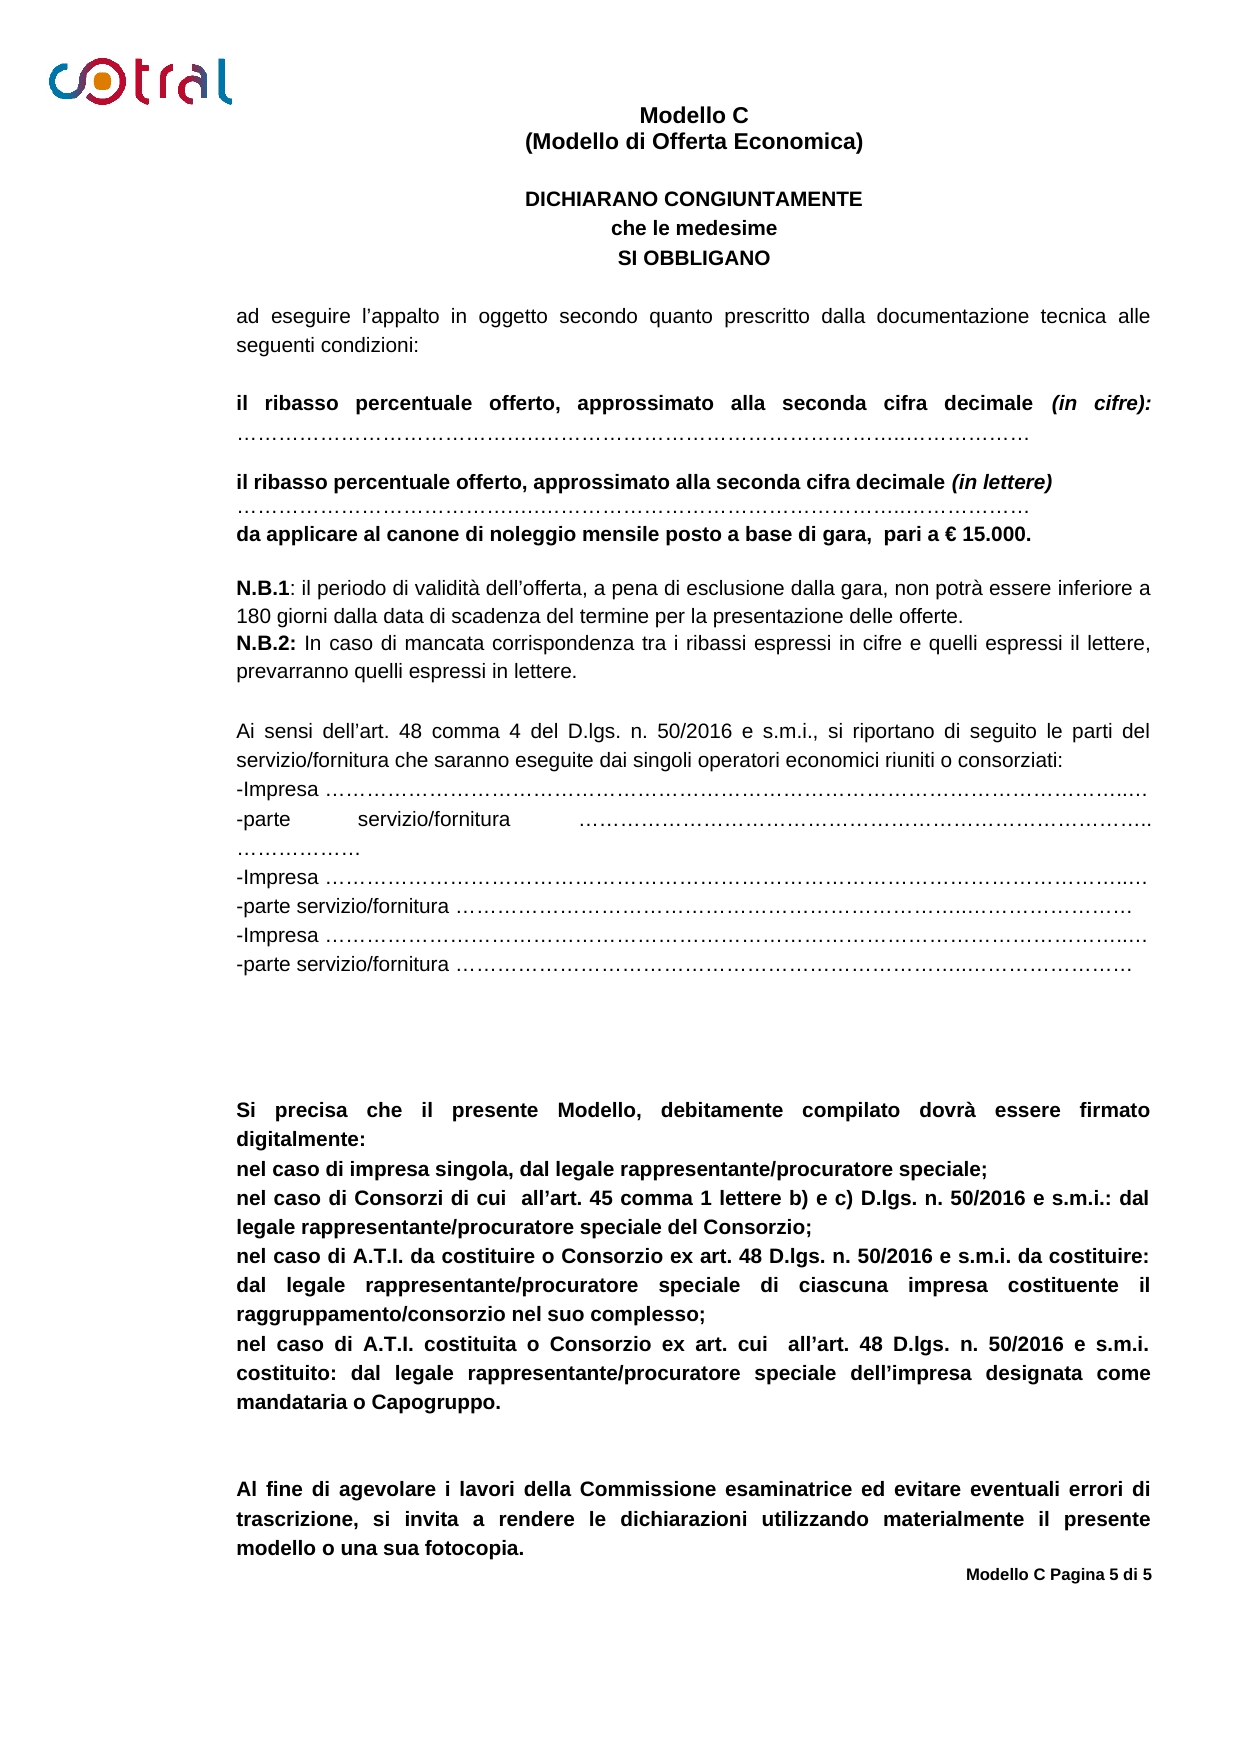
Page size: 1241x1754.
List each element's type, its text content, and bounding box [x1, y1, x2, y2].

text Ai sensi dell’art. 48 comma 4 del D.lgs. n. 50/2016 e s.m.i., si riportano di seguito le parti del servizio/fornitura che saranno eseguite dai singoli operatori economici riuniti o consorziati: [236, 715, 1152, 773]
text -parte servizio/fornitura [236, 890, 1152, 919]
text nel caso di A.T.I. costituita o Consorzio ex art. cui all’art. 48 D.lgs. n. 50/2016 e s.m.i. costituito: dal legale rappresentante/procuratore speciale dell’impresa designata come mandataria o Capogruppo. [236, 1328, 1152, 1415]
text Al fine di agevolare i lavori della Commissione esaminatrice ed evitare eventuali errori di trascrizione, si invita a rendere le dichiarazioni utilizzando materialmente il presente modello o una sua fotocopia. [236, 1473, 1152, 1561]
text nel caso di Consorzi di cui all’art. 45 comma 1 lettere b) e c) D.lgs. n. 50/2016 e s.m.i.: dal legale rappresentante/procuratore speciale del Consorzio; [236, 1182, 1152, 1240]
text nel caso di impresa singola, dal legale rappresentante/procuratore speciale; [236, 1153, 1152, 1182]
text N.B.1: il periodo di validità dell’offerta, a pena di esclusione dalla gara, non potrà essere inferiore a 180 giorni dalla data di scadenza del termine per la presentazione delle offerte. [236, 576, 1152, 627]
text -Impresa [236, 861, 1152, 890]
text -Impresa [236, 919, 1152, 948]
text che le medesime [236, 212, 1152, 242]
text -Impresa [236, 773, 1152, 803]
text Si precisa che il presente Modello, debitamente compilato dovrà essere firmato digitalmente: [236, 1094, 1152, 1153]
text il ribasso percentuale offerto, approssimato alla seconda cifra decimale (in cifre): [236, 387, 1152, 446]
picture [3, 4, 277, 158]
text nel caso di A.T.I. da costituire o Consorzio ex art. 48 D.lgs. n. 50/2016 e s.m.i. da costituire: dal legale rappresentante/procuratore speciale di ciascuna impresa costituente il raggruppamento/consorzio nel suo complesso; [236, 1240, 1152, 1328]
text -parte servizio/fornitura [236, 948, 1152, 978]
text -parte servizio/fornitura [236, 803, 1152, 861]
text SI OBBLIGANO [236, 242, 1152, 271]
text DICHIARANO CONGIUNTAMENTE [236, 183, 1152, 212]
text da applicare al canone di noleggio mensile posto a base di gara, pari a € 15.000. [236, 518, 1152, 547]
text ad eseguire l’appalto in oggetto secondo quanto prescritto dalla documentazione tecnica alle seguenti condizioni: [236, 300, 1152, 358]
text il ribasso percentuale offerto, approssimato alla seconda cifra decimale (in lettere) [236, 470, 1152, 494]
text N.B.2: In caso di mancata corrispondenza tra i ribassi espressi in cifre e quelli espressi il lettere, prevarranno quelli espressi in lettere. [236, 631, 1152, 682]
